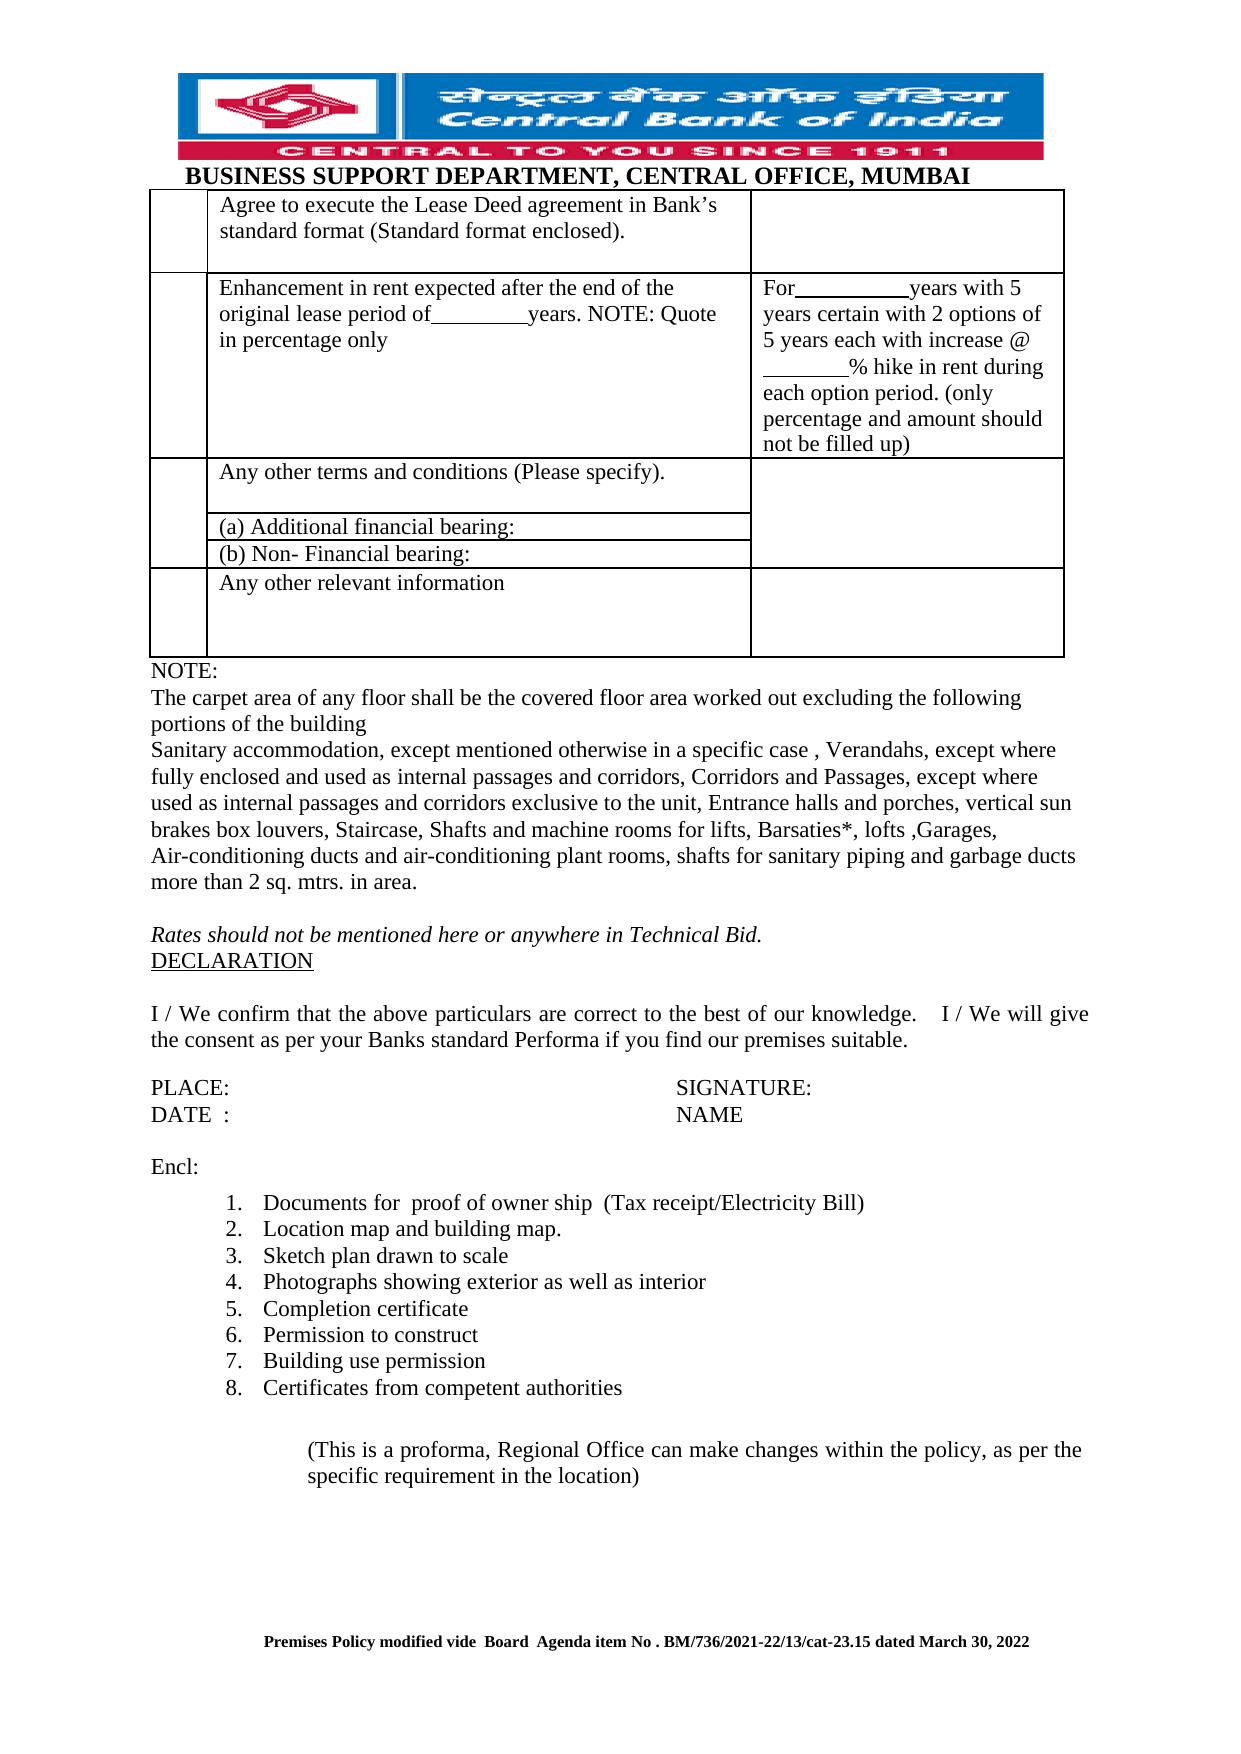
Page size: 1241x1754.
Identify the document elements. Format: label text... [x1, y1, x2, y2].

text NOTE: [151, 658, 1186, 684]
text Rates should not be mentioned here or anywhere in Technical Bid. [151, 921, 1186, 947]
table_header [151, 190, 207, 272]
table_cell Any other relevant information [208, 569, 750, 656]
text PLACE: SIGNATURE: [151, 1074, 1186, 1101]
list Documents for proof of owner ship (Tax receipt/Electricity Bill) [225, 1189, 1186, 1215]
text Sanitary accommodation, except mentioned otherwise in a specific case , Verandahs, except where fully enclosed and used as internal passages and corridors, Corridors and Passages, except where used as internal passages and corridors exclusive to the unit, Entrance halls and porches, vertical sun brakes box louvers, Staircase, Shafts and machine rooms for lifts, Barsaties*, lofts ,Garages, [151, 737, 1074, 842]
table_cell For years with 5 years certain with 2 options of 5 years each with increase @ % hike in rent during each option period. (only percentage and amount should not be filled up) [752, 274, 1063, 457]
table_cell [151, 459, 206, 567]
list Location map and building map. [225, 1215, 1186, 1242]
table_cell (b) Non- Financial bearing: [208, 541, 750, 567]
table_cell [151, 569, 206, 656]
list Photographs showing exterior as well as interior [225, 1268, 1186, 1295]
table_cell [752, 459, 1063, 567]
list Permission to construct [225, 1321, 1186, 1347]
text DATE : NAME [151, 1101, 1186, 1127]
table_header Agree to execute the Lease Deed agreement in Bank’s standard format (Standard format enclosed). [208, 191, 750, 272]
list Completion certificate [225, 1295, 1186, 1321]
table_cell Any other terms and conditions (Please specify). [208, 459, 750, 512]
list Certificates from competent authorities [225, 1374, 1186, 1400]
text Encl: [46, 1153, 199, 1180]
text (This is a proforma, Regional Office can make changes within the policy, as per the specific requirement in the location) [307, 1436, 1091, 1489]
text Air-conditioning ducts and air-conditioning plant rooms, shafts for sanitary piping and garbage ducts more than 2 sq. mtrs. in area. [151, 842, 1078, 895]
table_cell [151, 273, 206, 457]
picture [178, 73, 1044, 160]
table_header [752, 191, 1063, 272]
list Building use permission [225, 1348, 1186, 1374]
text DECLARATION [151, 947, 1186, 974]
table_cell Enhancement in rent expected after the end of the original lease period of years. NOTE: Quote in percentage only [208, 274, 750, 457]
text I / We confirm that the above particulars are correct to the best of our knowledge. I / We will give the consent as per your Banks standard Performa if you find our premises suitable. [151, 1000, 1090, 1053]
table_cell (a) Additional financial bearing: [208, 514, 750, 539]
list Sketch plan drawn to scale [225, 1242, 1186, 1268]
text The carpet area of any floor shall be the covered floor area worked out excluding the following portions of the building [151, 684, 1024, 737]
table_cell [752, 569, 1063, 656]
